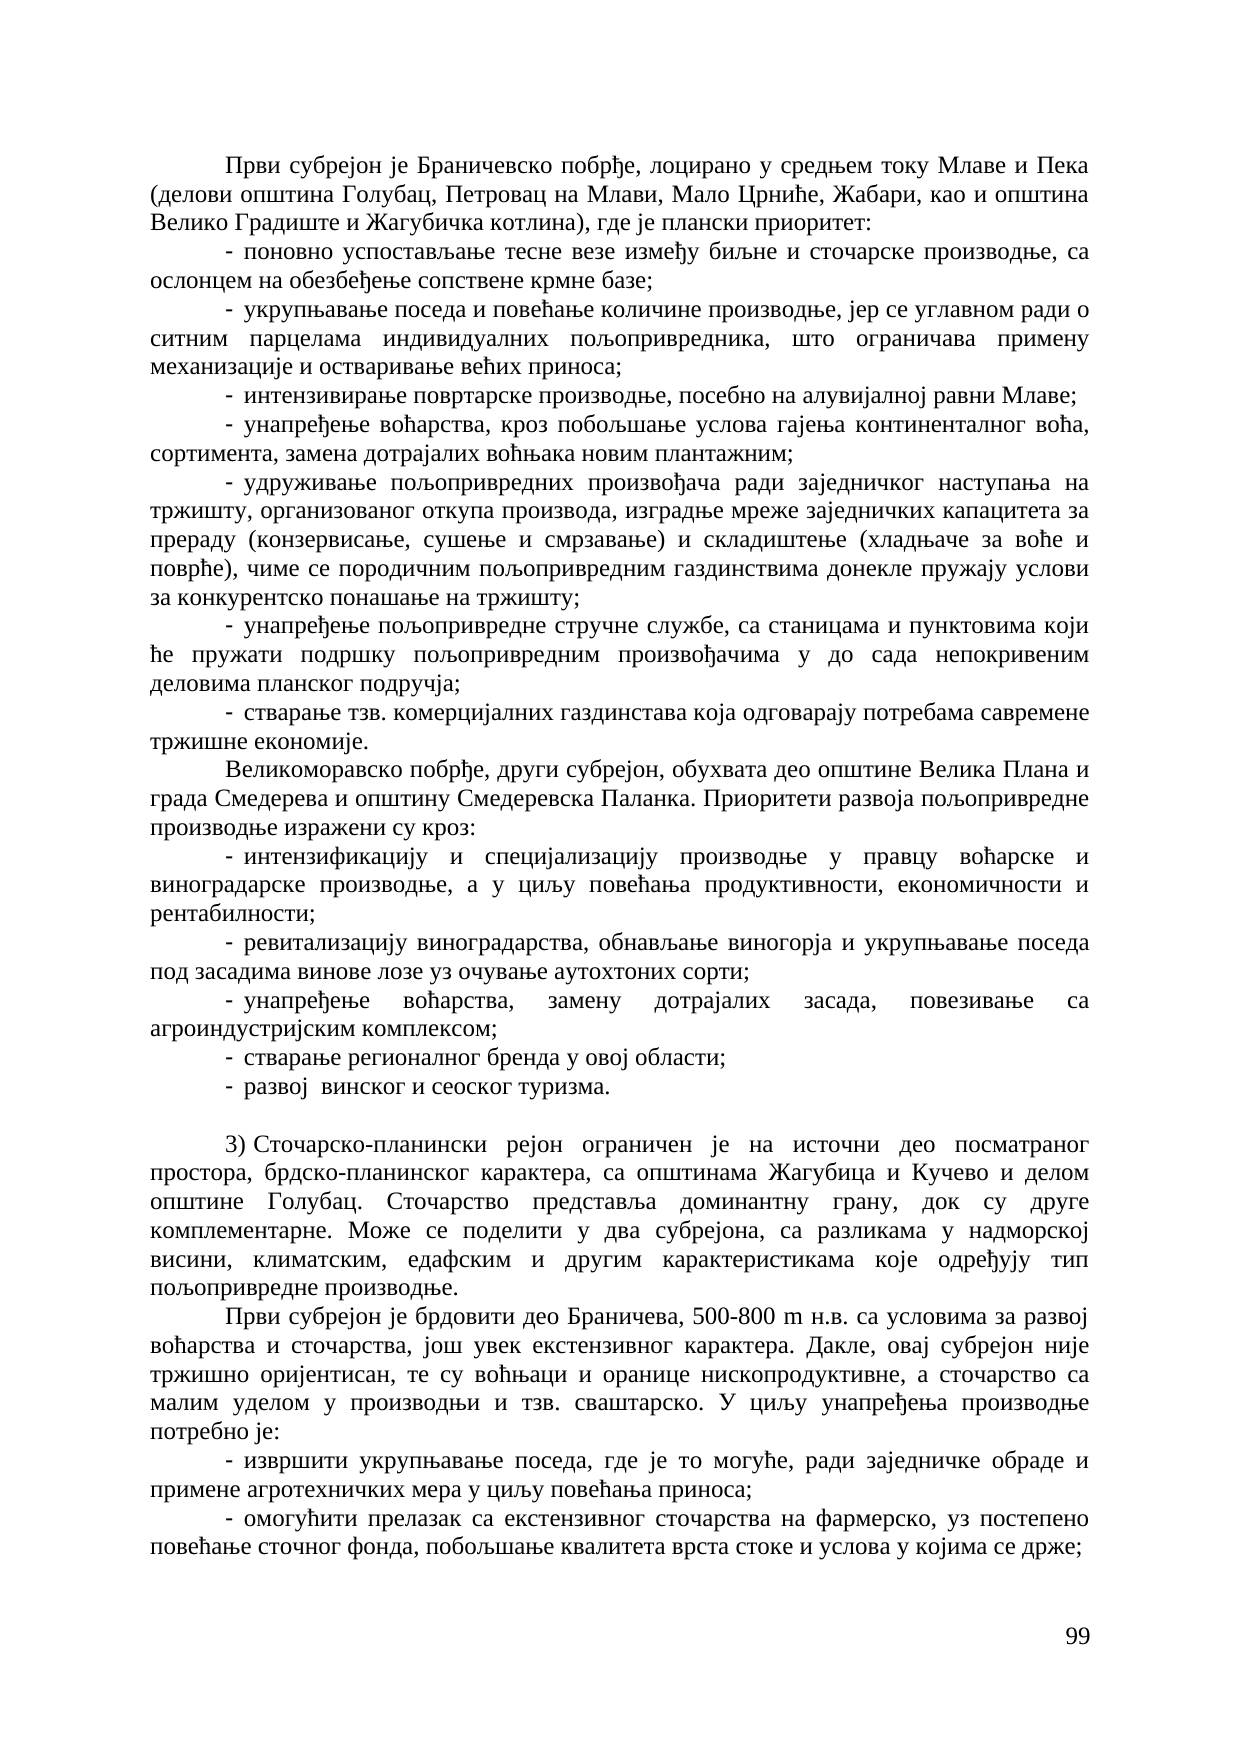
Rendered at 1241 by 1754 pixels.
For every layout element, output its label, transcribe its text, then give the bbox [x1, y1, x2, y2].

list интензивирање повртарске производње, посебно на алувијалној равни Млаве; [150, 380, 1090, 409]
list удруживање пољопривредних произвођача ради заједничког наступања на тржишту, организованог откупа производа, изградње мреже заједничких капацитета за прераду (конзервисање, сушење и смрзавање) и складиштење (хладњаче за воће и поврће), чиме се породичним пољопривредним газдинствима донекле пружају услови за конкурентско понашање на тржишту; [150, 467, 1090, 611]
list омогућити прелазак са екстензивног сточарства на фармерско, уз постепено повећање сточног фонда, побољшање квалитета врста стоке и услова у којима се држе; [150, 1503, 1090, 1560]
list интензификацију и специјализацију производње у правцу воћарске и виноградарске производње, а у циљу повећања продуктивности, економичности и рентабилности; [150, 841, 1090, 927]
list извршити укрупњавање поседа, где је то могуће, ради заједничке обраде и примене агротехничких мера у циљу повећања приноса; [150, 1445, 1090, 1503]
list развој винског и сеоског туризма. [150, 1071, 1090, 1100]
list поновно успостављање тесне везе између биљне и сточарске производње, са ослонцем на обезбеђење сопствене крмне базе; [150, 236, 1090, 294]
list Сточарско-планински рејон ограничен је на источни део посматраног простора, брдско-планинског карактера, са општинама Жагубица и Кучево и делом општине Голубац. Сточарство представља доминантну грану, док су друге комплементарне. Може се поделити у два субрејона, са разликама у надморској висини, климатским, едафским и другим карактеристикама које одређују тип пољопривредне производње. [150, 1129, 1090, 1301]
text Први субрејон је брдовити део Браничева, 500-800 m н.в. са условима за развој воћарства и сточарства, још увек екстензивног карактера. Дакле, овај субрејон није тржишно оријентисан, те су воћњаци и оранице нископродуктивне, а сточарство са малим уделом у производњи и тзв. сваштарско. У циљу унапређења производње потребно је: [150, 1301, 1090, 1445]
text Великоморавско побрђе, други субрејон, обухвата део општине Велика Плана и града Смедерева и општину Смедеревска Паланка. Приоритети развоја пољопривредне производње изражени су кроз: [150, 754, 1090, 841]
list стварање тзв. комерцијалних газдинстава која одговарају потребама савремене тржишне економије. [150, 697, 1090, 754]
list унапређење воћарства, кроз побољшање услова гајења континенталног воћа, сортимента, замена дотрајалих воћњака новим плантажним; [150, 409, 1090, 467]
text Први субрејон је Браничевско побрђе, лоцирано у средњем току Млаве и Пека (делови општина Голубац, Петровац на Млави, Мало Црниће, Жабари, као и општина Велико Градиште и Жагубичка котлина), где је плански приоритет: [150, 150, 1090, 236]
list укрупњавање поседа и повећање количине производње, јер се углавном ради о ситним парцелама индивидуалних пољопривредника, што ограничава примену механизације и остваривање већих приноса; [150, 294, 1090, 380]
list ревитализацију виноградарства, обнављање виногорја и укрупњавање поседа под засадима винове лозе уз очување аутохтоних сорти; [150, 927, 1090, 985]
list стварање регионалног бренда у овој области; [150, 1042, 1090, 1071]
list унапређење пољопривредне стручне службе, са станицама и пунктовима који ће пружати подршку пољопривредним произвођачима у до сада непокривеним деловима планског подручја; [150, 611, 1090, 697]
list унапређење воћарства, замену дотрајалих засада, повезивање са агроиндустријским комплексом; [150, 985, 1090, 1042]
